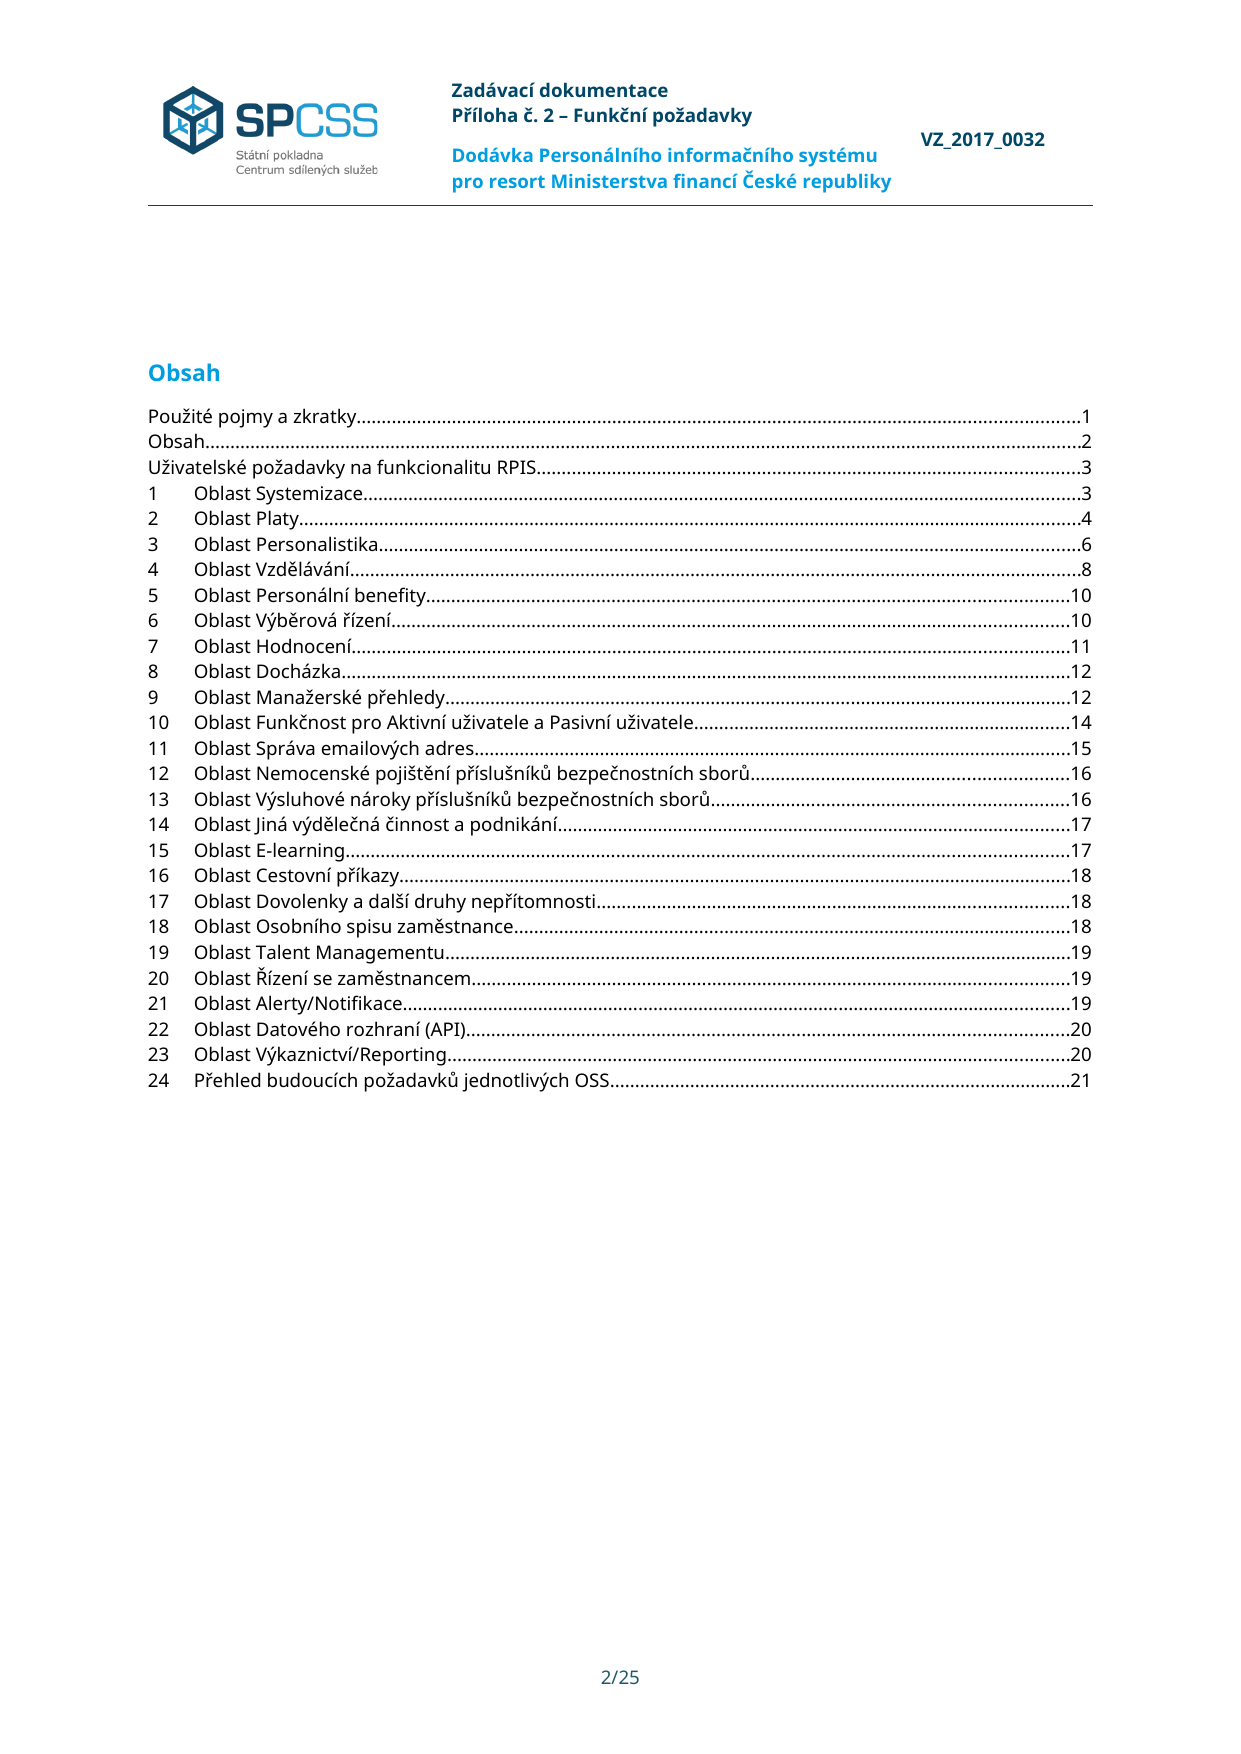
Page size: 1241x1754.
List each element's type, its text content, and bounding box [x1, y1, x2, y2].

text 3 Oblast Personalistika 6 [148, 531, 1092, 556]
text 21 Oblast Alerty/Notifikace 19 [148, 990, 1092, 1016]
text 18 Oblast Osobního spisu zaměstnance 18 [148, 914, 1092, 939]
text 6 Oblast Výběrová řízení 10 [148, 607, 1092, 633]
text 13 Oblast Výsluhové nároky příslušníků bezpečnostních sborů 16 [148, 786, 1092, 812]
text 19 Oblast Talent Managementu 19 [148, 939, 1092, 965]
text 8 Oblast Docházka 12 [148, 658, 1092, 684]
text 5 Oblast Personální benefity 10 [148, 582, 1092, 607]
text 16 Oblast Cestovní příkazy 18 [148, 863, 1092, 888]
text 2 Oblast Platy 4 [148, 505, 1092, 531]
text 11 Oblast Správa emailových adres 15 [148, 735, 1092, 761]
text 22 Oblast Datového rozhraní (API) 20 [148, 1016, 1092, 1041]
picture [163, 86, 378, 176]
text 20 Oblast Řízení se zaměstnancem 19 [148, 965, 1092, 990]
text 17 Oblast Dovolenky a další druhy nepřítomnosti 18 [148, 888, 1092, 914]
text 10 Oblast Funkčnost pro Aktivní uživatele a Pasivní uživatele 14 [148, 709, 1092, 735]
text 7 Oblast Hodnocení 11 [148, 633, 1092, 658]
text 24 Přehled budoucích požadavků jednotlivých OSS 21 [148, 1067, 1092, 1092]
text Uživatelské požadavky na funkcionalitu RPIS 3 [148, 454, 1092, 480]
text 14 Oblast Jiná výdělečná činnost a podnikání 17 [148, 812, 1092, 837]
text 1 Oblast Systemizace 3 [148, 480, 1092, 505]
text Obsah 2 [148, 429, 1092, 454]
text 12 Oblast Nemocenské pojištění příslušníků bezpečnostních sborů 16 [148, 761, 1092, 786]
text 23 Oblast Výkaznictví/Reporting 20 [148, 1041, 1092, 1067]
text Použité pojmy a zkratky 1 [148, 403, 1092, 429]
text Obsah [148, 356, 1092, 388]
text 4 Oblast Vzdělávání 8 [148, 556, 1092, 582]
text 9 Oblast Manažerské přehledy 12 [148, 684, 1092, 709]
text 15 Oblast E-learning 17 [148, 837, 1092, 863]
